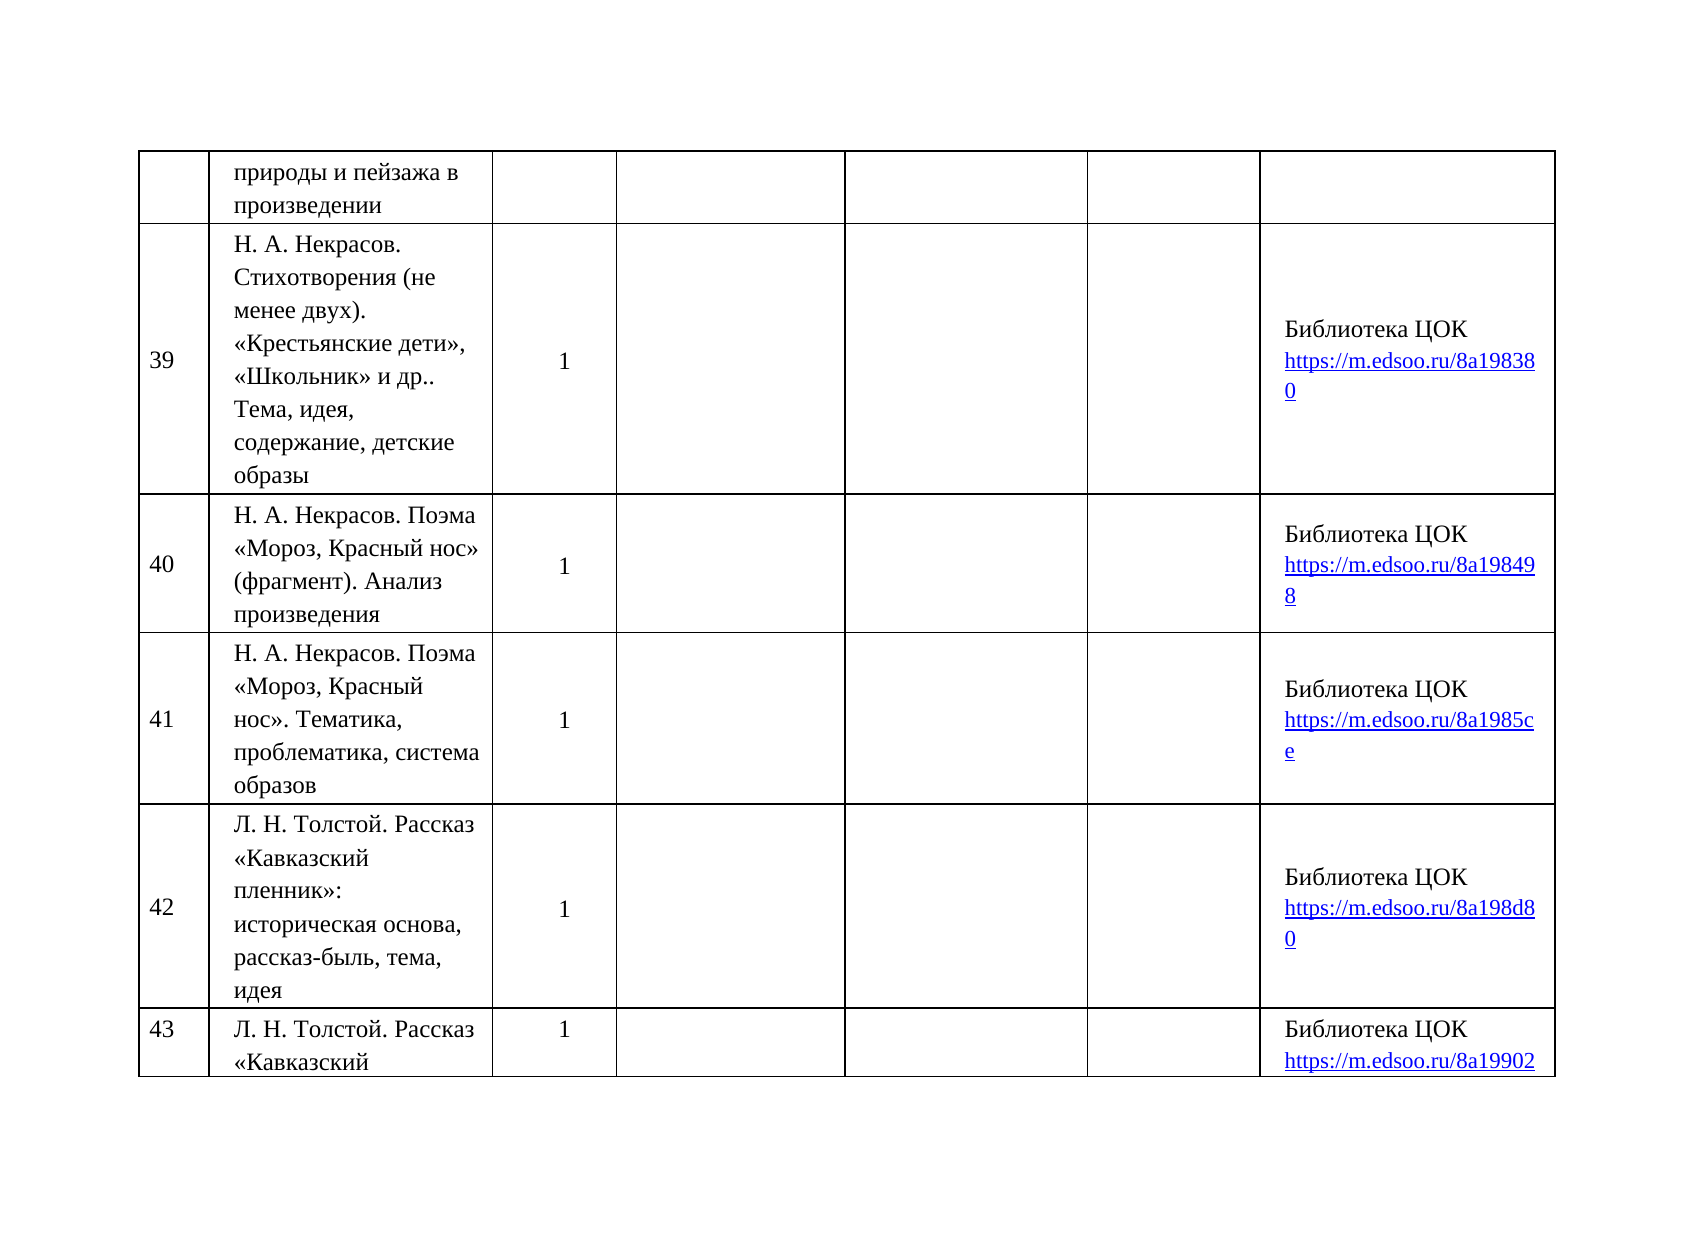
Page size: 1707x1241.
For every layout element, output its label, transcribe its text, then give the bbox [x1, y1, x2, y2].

table_cell [846, 1009, 1087, 1076]
table_cell [1261, 152, 1554, 222]
table_cell 1 [493, 633, 616, 803]
table_cell Н. А. Некрасов. Поэма «Мороз, Красный нос» (фрагмент). Анализ произведения [210, 495, 492, 631]
table_cell Н. А. Некрасов. Стихотворения (не менее двух). «Крестьянские дети», «Школьник» и др.. Тема, идея, содержание, детские образы [210, 224, 492, 493]
table_cell [617, 152, 844, 222]
table_cell Н. А. Некрасов. Поэма «Мороз, Красный нос». Тематика, проблематика, система образов [210, 633, 492, 803]
table_cell [617, 805, 844, 1007]
table_cell [617, 495, 844, 631]
table_cell Библиотека ЦОК https://m.edsoo.ru/8a198498 [1261, 495, 1554, 631]
table_cell [1088, 633, 1259, 803]
table_cell 1 [493, 152, 616, 222]
table_cell [617, 224, 844, 493]
table_cell [846, 633, 1087, 803]
table_cell 39 [140, 224, 208, 493]
table_cell [846, 224, 1087, 493]
table_cell 1 [493, 495, 616, 631]
table_cell 1 [493, 224, 616, 493]
table_cell Библиотека ЦОК https://m.edsoo.ru/8a198380 [1261, 224, 1554, 493]
table_cell [846, 152, 1087, 222]
table_cell [617, 633, 844, 803]
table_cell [1261, 1009, 1554, 1076]
table_cell [1088, 1009, 1259, 1076]
table_cell [1088, 152, 1259, 222]
table_cell [846, 805, 1087, 1007]
table_cell 43 [140, 1009, 208, 1076]
table_cell 1 [493, 805, 616, 1007]
table_cell Л. Н. Толстой. Рассказ «Кавказский пленник»: историческая основа, рассказ-быль, тема, идея [210, 805, 492, 1007]
table_cell 38 [140, 152, 208, 222]
table_cell Библиотека ЦОК https://m.edsoo.ru/8a1985ce [1261, 633, 1554, 803]
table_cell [210, 1009, 492, 1076]
table_cell [846, 495, 1087, 631]
table_cell 40 [140, 495, 208, 631]
table_cell 41 [140, 633, 208, 803]
table_cell [1088, 224, 1259, 493]
table_cell Библиотека ЦОК https://m.edsoo.ru/8a198d80 [1261, 805, 1554, 1007]
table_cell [210, 152, 492, 222]
table_cell 42 [140, 805, 208, 1007]
table_cell [1088, 495, 1259, 631]
table_cell [617, 1009, 844, 1076]
table_cell [1088, 805, 1259, 1007]
table_cell 1 [493, 1009, 616, 1076]
